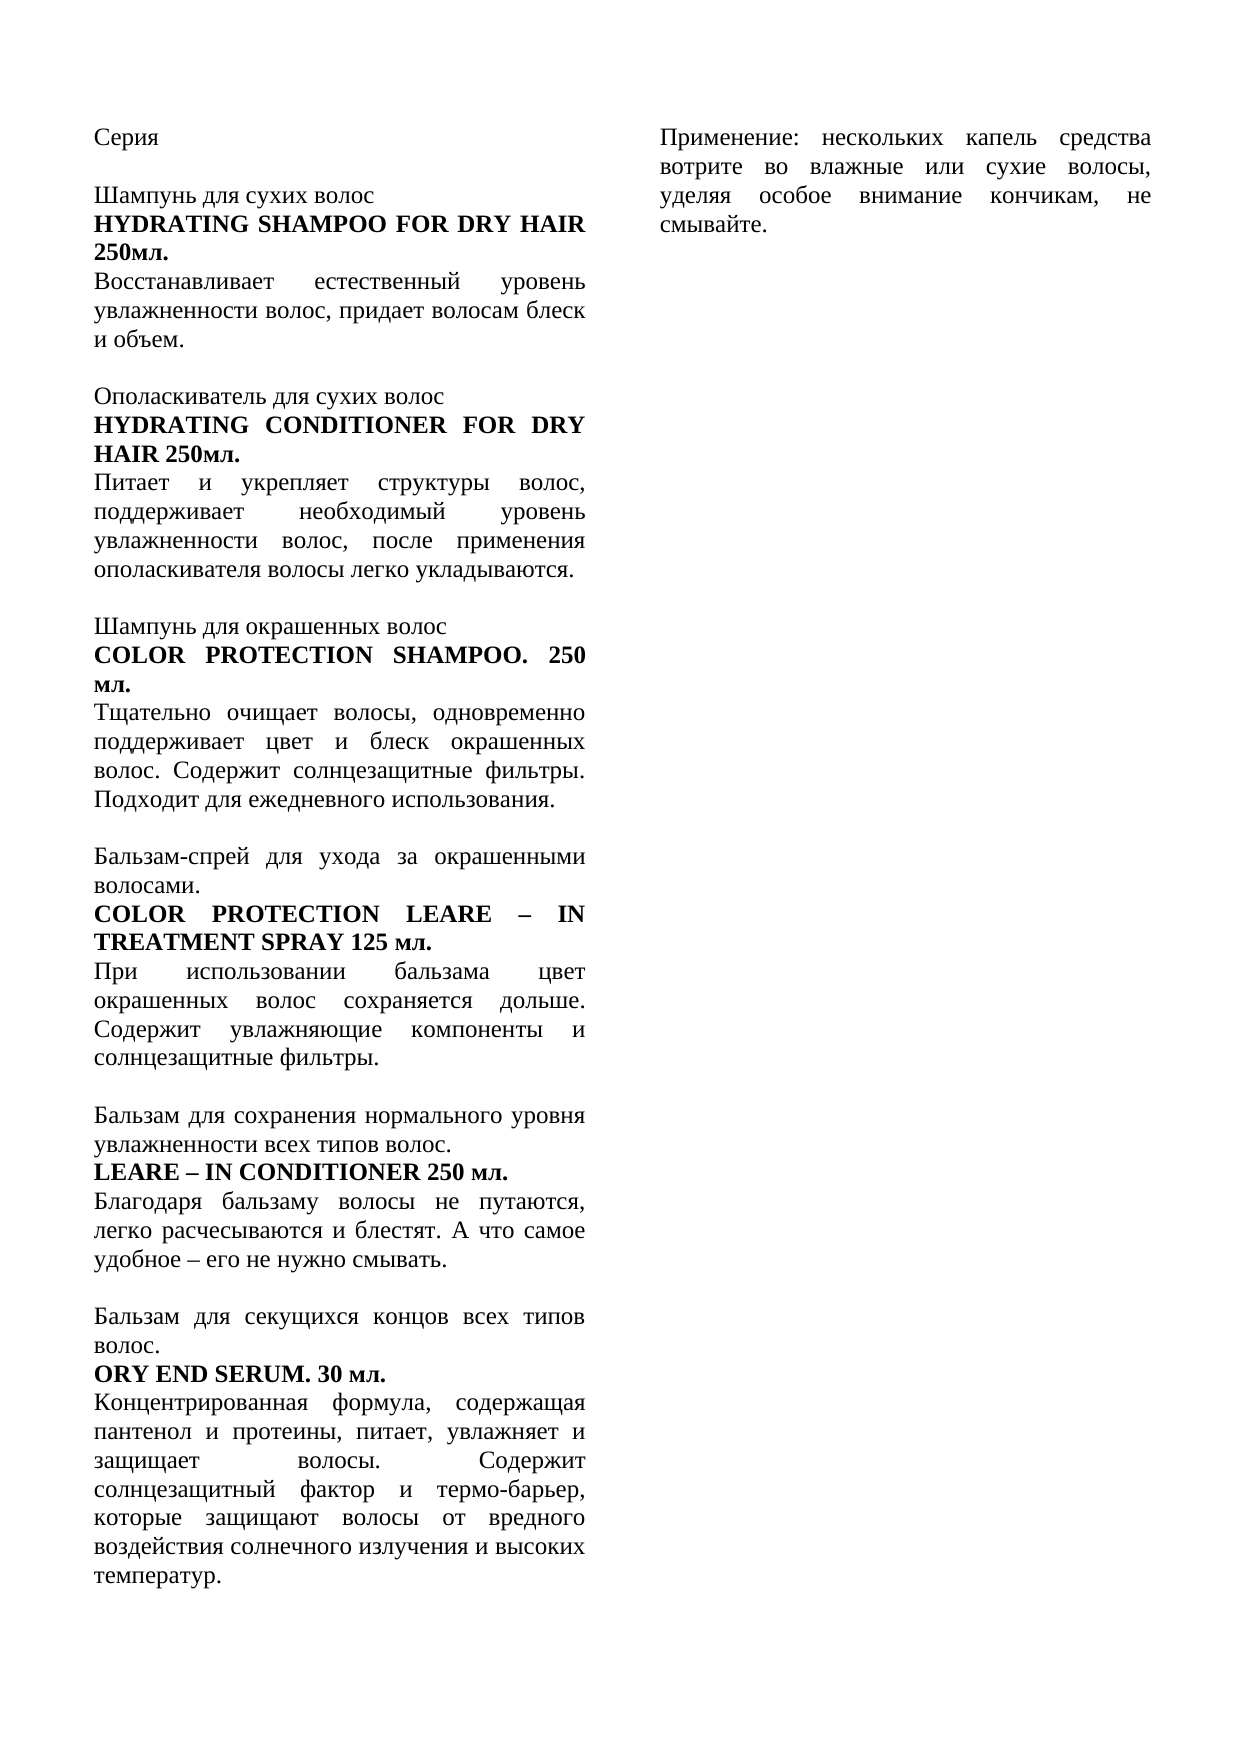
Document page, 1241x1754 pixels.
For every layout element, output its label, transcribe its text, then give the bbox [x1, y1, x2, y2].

text Концентрированная формула, содержащая пантенол и протеины, питает, увлажняет и защищает волосы. Содержит солнцезащитный фактор и термо-барьер, которые защищают волосы от вредного воздействия солнечного излучения и высоких температур. [94, 1387, 586, 1589]
text COLOR PROTECTION LEARE – IN TREATMENT SPRAY 125 мл. [94, 899, 586, 956]
text Ополаскиватель для сухих волос [94, 381, 586, 410]
text Бальзам-спрей для ухода за окрашенными волосами. [94, 841, 586, 899]
text Шампунь для окрашенных волос [94, 611, 586, 640]
text COLOR PROTECTION SHAMPOO. 250 мл. [94, 640, 586, 697]
text Серия [94, 122, 586, 151]
text Благодаря бальзаму волосы не путаются, легко расчесываются и блестят. А что самое удобное – его не нужно смывать. [94, 1186, 586, 1272]
text Бальзам для секущихся концов всех типов волос. [94, 1301, 586, 1359]
text Применение: нескольких капель средства вотрите во влажные или сухие волосы, уделяя особое внимание кончикам, не смывайте. [659, 122, 1152, 237]
text Питает и укрепляет структуры волос, поддерживает необходимый уровень увлажненности волос, после применения ополаскивателя волосы легко укладываются. [94, 467, 586, 582]
text Тщательно очищает волосы, одновременно поддерживает цвет и блеск окрашенных волос. Содержит солнцезащитные фильтры. Подходит для ежедневного использования. [94, 697, 586, 812]
text HYDRATING CONDITIONER FOR DRY HAIR 250мл. [94, 410, 586, 467]
text Восстанавливает естественный уровень увлажненности волос, придает волосам блеск и объем. [94, 266, 586, 352]
text Бальзам для сохранения нормального уровня увлажненности всех типов волос. [94, 1100, 586, 1157]
text При использовании бальзама цвет окрашенных волос сохраняется дольше. Содержит увлажняющие компоненты и солнцезащитные фильтры. [94, 956, 586, 1071]
text Шампунь для сухих волос [94, 180, 586, 209]
text LEARE – IN CONDITIONER 250 мл. [94, 1157, 586, 1186]
text ORY END SERUM. 30 мл. [94, 1359, 586, 1387]
text HYDRATING SHAMPOO FOR DRY HAIR 250мл. [94, 209, 586, 266]
